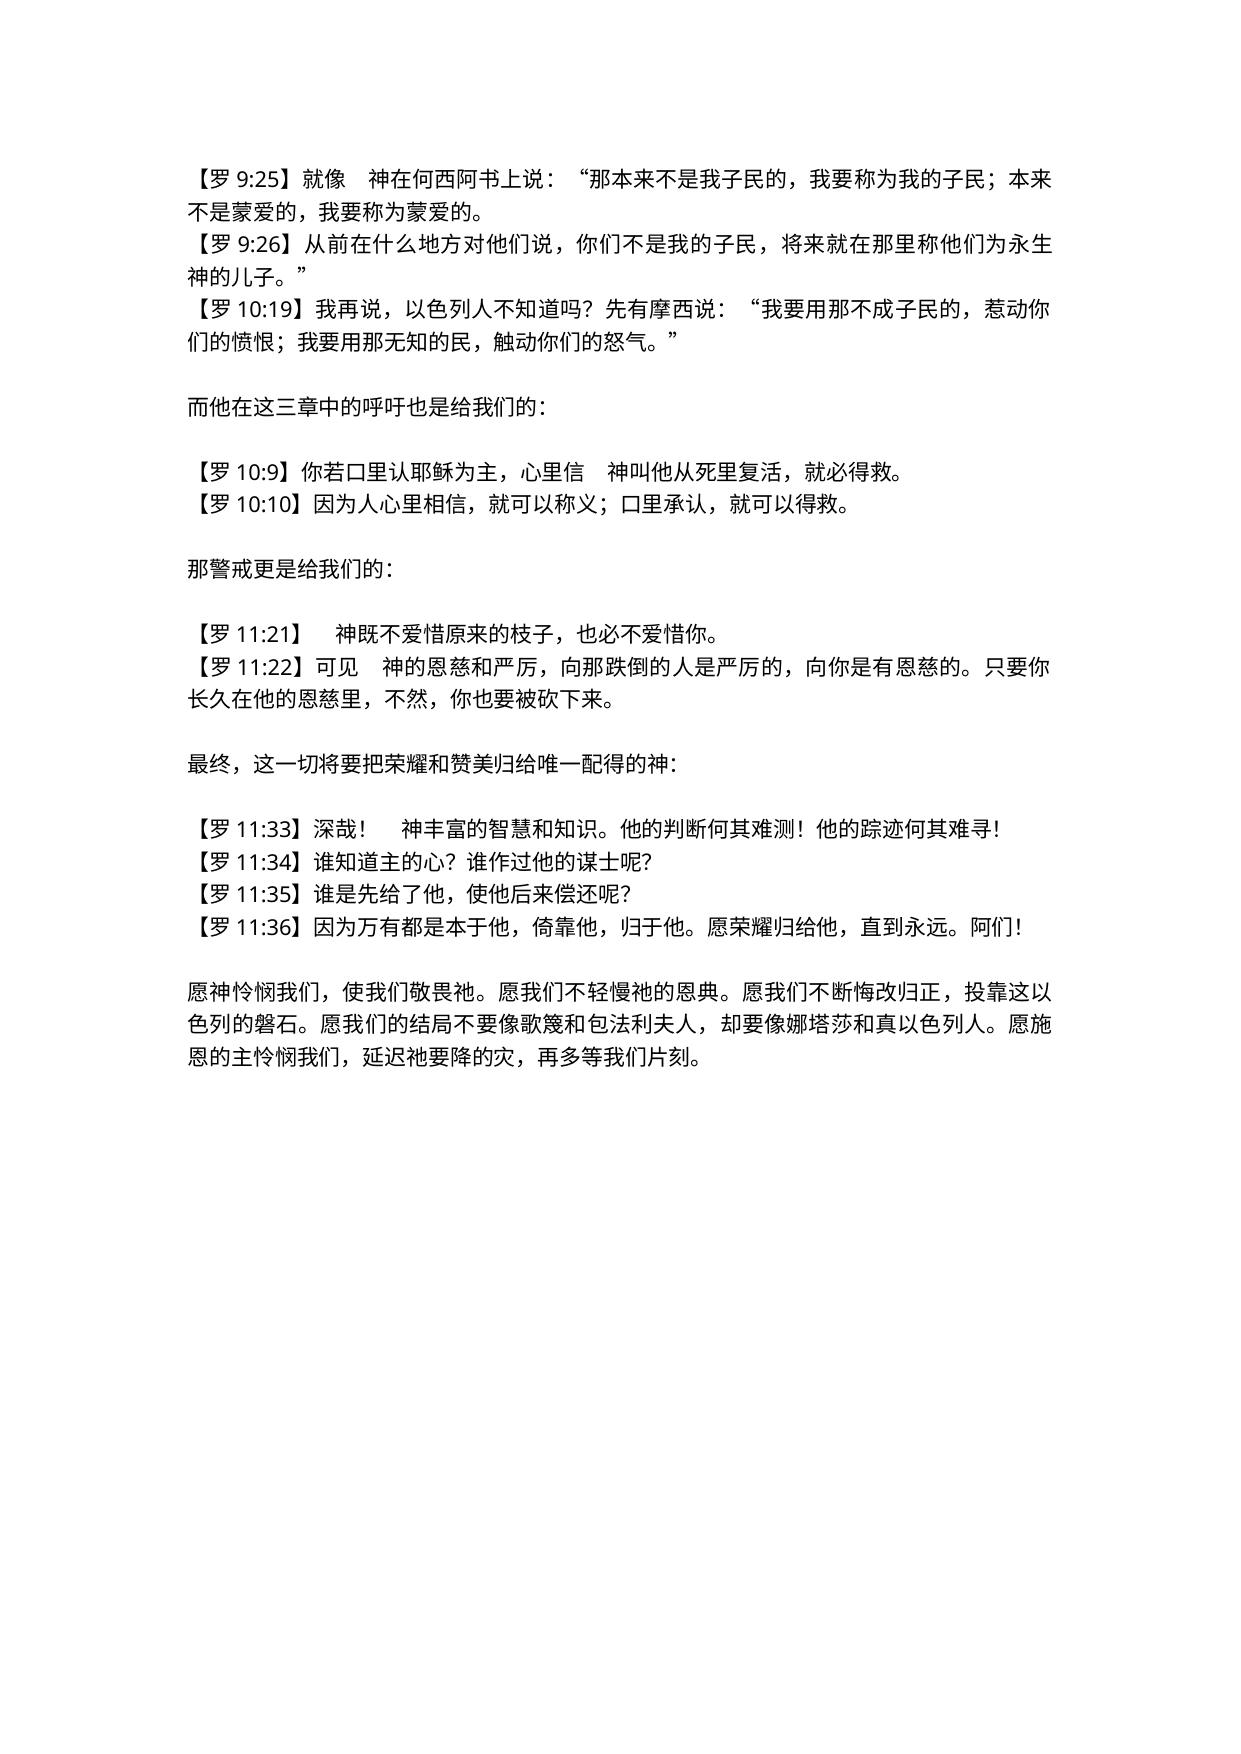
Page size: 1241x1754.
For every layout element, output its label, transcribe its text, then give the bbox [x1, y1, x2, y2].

text 【罗11:35】谁是先给了他，使他后来偿还呢？ [187, 877, 1053, 909]
text 【罗11:33】深哉！ 神丰富的智慧和知识。他的判断何其难测！他的踪迹何其难寻！ [187, 812, 1053, 844]
text 而他在这三章中的呼吁也是给我们的： [187, 389, 1053, 422]
text 【罗11:36】因为万有都是本于他，倚靠他，归于他。愿荣耀归给他，直到永远。阿们！ [187, 909, 1053, 942]
text 【罗10:19】我再说，以色列人不知道吗？先有摩西说：“我要用那不成子民的，惹动你们的愤恨；我要用那无知的民，触动你们的怒气。” [187, 292, 1053, 357]
text 【罗10:9】你若口里认耶稣为主，心里信 神叫他从死里复活，就必得救。 [187, 454, 1053, 487]
text 【罗11:22】可见 神的恩慈和严厉，向那跌倒的人是严厉的，向你是有恩慈的。只要你长久在他的恩慈里，不然，你也要被砍下来。 [187, 649, 1053, 714]
text ​那警戒更是给我们的： [187, 552, 1053, 584]
text 【罗11:34】谁知道主的心？谁作过他的谋士呢？ [187, 844, 1053, 877]
text 最终，这一切将要把荣耀和赞美归给唯一配得的神： [187, 747, 1053, 779]
text 愿神怜悯我们，使我们敬畏祂。愿我们不轻慢祂的恩典。愿我们不断悔改归正，投靠这以色列的磐石。愿我们的结局不要像歌篾和包法利夫人，却要像娜塔莎和真以色列人。愿施恩的主怜悯我们，延迟祂要降的灾，再多等我们片刻。 [187, 974, 1053, 1072]
text 【罗9:25】就像 神在何西阿书上说：“那本来不是我子民的，我要称为我的子民；本来不是蒙爱的，我要称为蒙爱的。 [187, 162, 1053, 227]
text 【罗9:26】从前在什么地方对他们说，你们不是我的子民，将来就在那里称他们为永生 神的儿子。” [187, 227, 1053, 292]
text 【罗11:21】 神既不爱惜原来的枝子，也必不爱惜你。 [187, 617, 1053, 649]
text 【罗10:10】因为人心里相信，就可以称义；口里承认，就可以得救。 [187, 487, 1053, 519]
